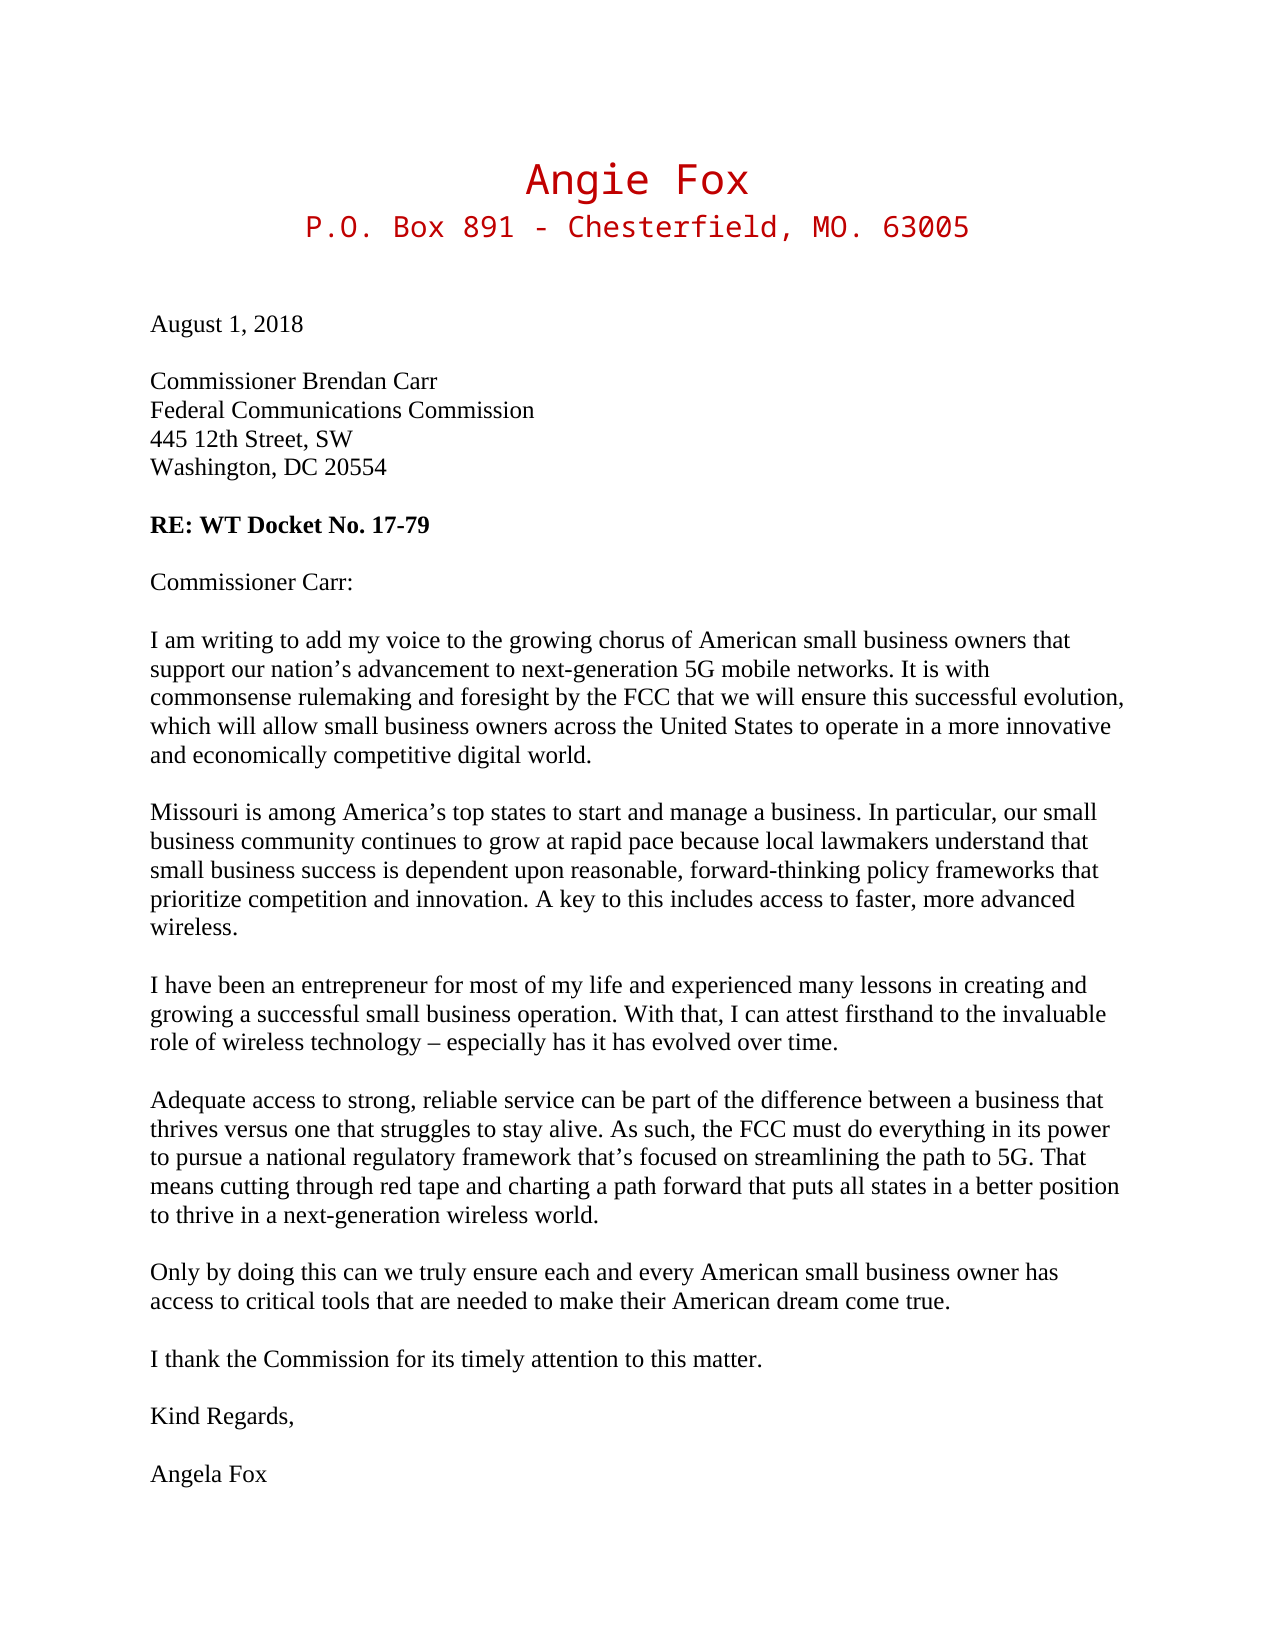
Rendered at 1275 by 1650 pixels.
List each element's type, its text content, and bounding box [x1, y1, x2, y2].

text P.O. Box 891 - Chesterfield, MO. 63005 [150, 207, 1125, 246]
text Federal Communications Commission [150, 395, 1125, 424]
text I have been an entrepreneur for most of my life and experienced many lessons in creating and growing a successful small business operation. With that, I can attest firsthand to the invaluable role of wireless technology – especially has it has evolved over time. [150, 970, 1125, 1056]
text Angela Fox [150, 1459, 1125, 1487]
text Commissioner Carr: [150, 567, 1125, 596]
text I thank the Commission for its timely attention to this matter. [150, 1344, 1125, 1372]
text Only by doing this can we truly ensure each and every American small business owner has access to critical tools that are needed to make their American dream come true. [150, 1257, 1125, 1315]
text Washington, DC 20554 [150, 452, 1125, 481]
text 445 12th Street, SW [150, 424, 1125, 452]
text RE: WT Docket No. 17-79 [150, 510, 1125, 539]
text Commissioner Brendan Carr [150, 366, 1125, 395]
text I am writing to add my voice to the growing chorus of American small business owners that support our nation’s advancement to next-generation 5G mobile networks. It is with commonsense rulemaking and foresight by the FCC that we will ensure this successful evolution, which will allow small business owners across the United States to operate in a more innovative and economically competitive digital world. [150, 625, 1125, 769]
text Angie Fox [150, 150, 1125, 207]
text Missouri is among America’s top states to start and manage a business. In particular, our small business community continues to grow at rapid pace because local lawmakers understand that small business success is dependent upon reasonable, forward-thinking policy frameworks that prioritize competition and innovation. A key to this includes access to faster, more advanced wireless. [150, 797, 1125, 941]
text Adequate access to strong, reliable service can be part of the difference between a business that thrives versus one that struggles to stay alive. As such, the FCC must do everything in its power to pursue a national regulatory framework that’s focused on streamlining the path to 5G. That means cutting through red tape and charting a path forward that puts all states in a better position to thrive in a next-generation wireless world. [150, 1085, 1125, 1229]
text Kind Regards, [150, 1401, 1125, 1430]
text August 1, 2018 [150, 309, 1125, 337]
